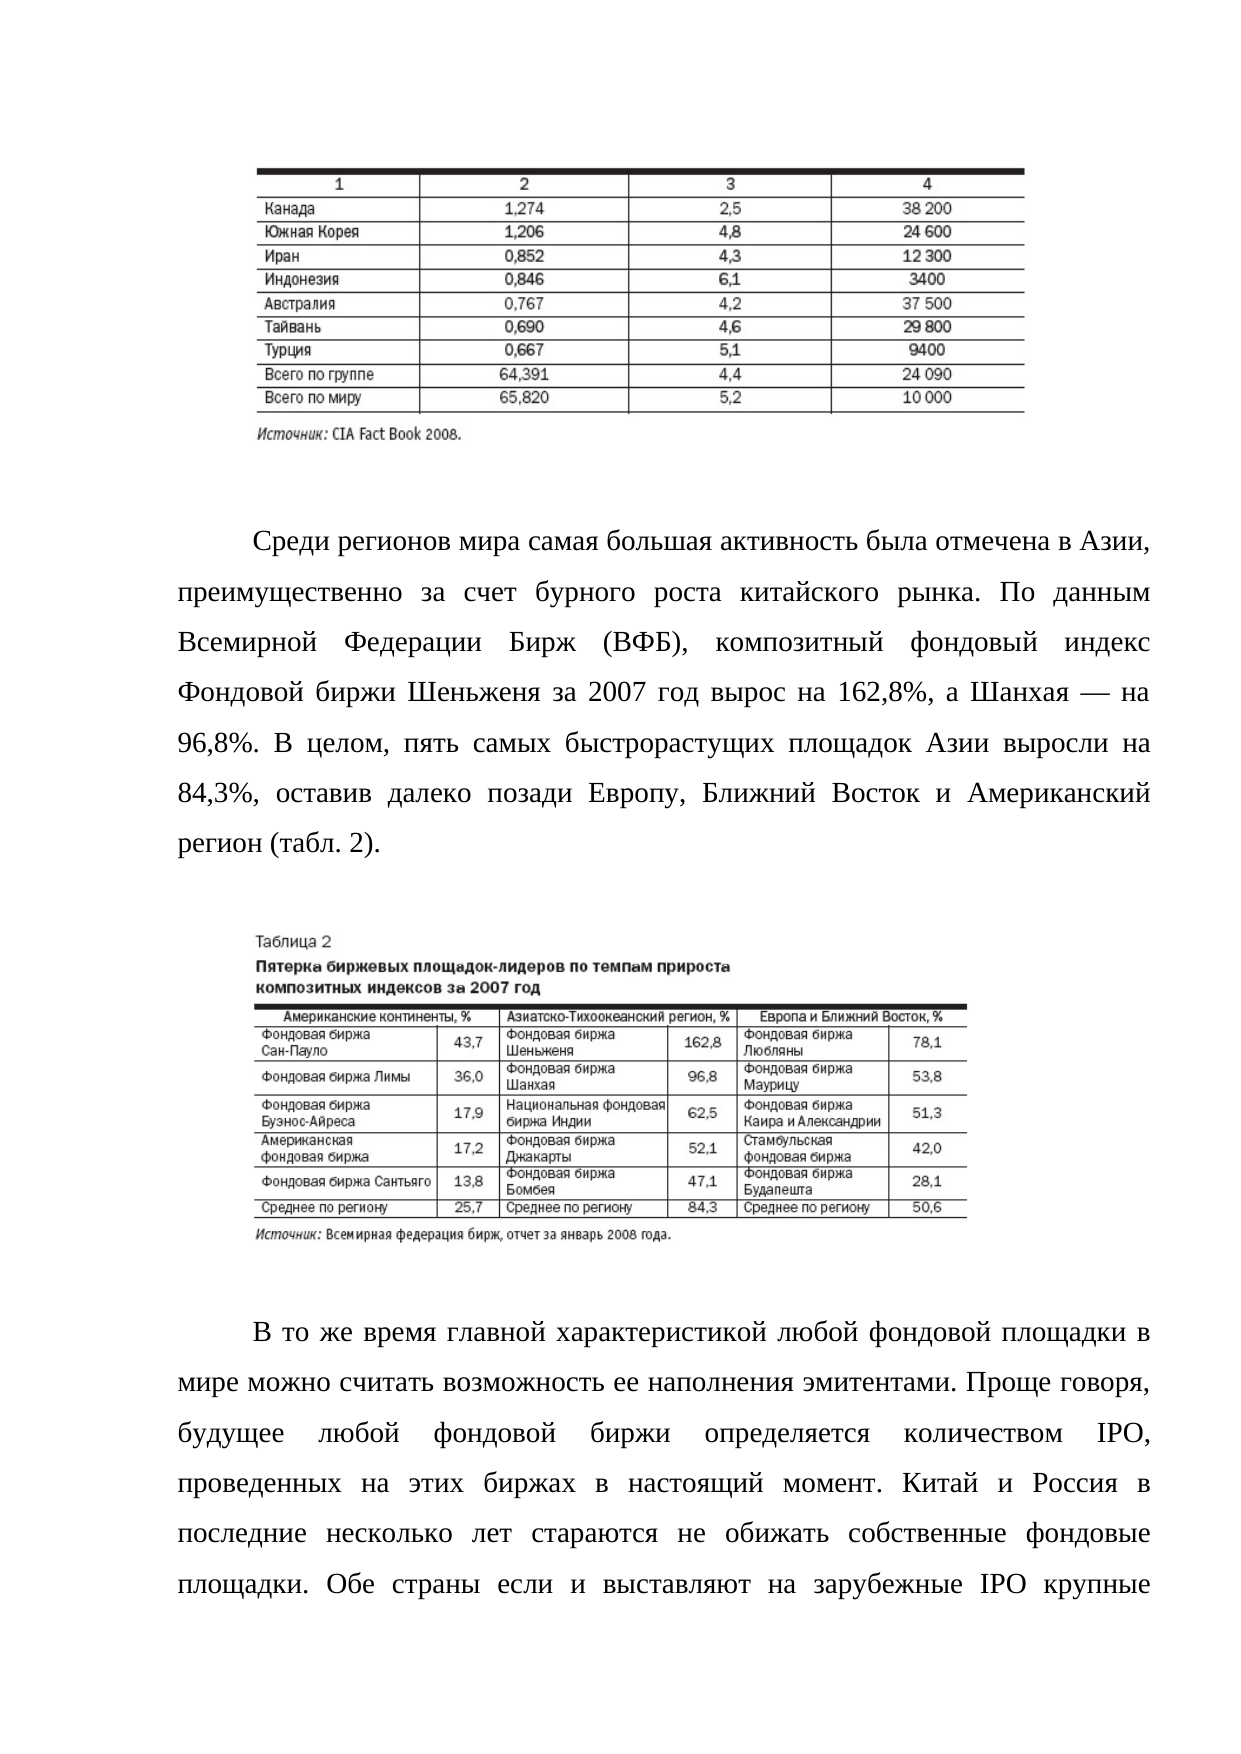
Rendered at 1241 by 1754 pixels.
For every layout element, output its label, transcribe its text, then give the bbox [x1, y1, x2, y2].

picture [252, 118, 1031, 459]
picture [252, 925, 973, 1250]
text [177, 1314, 1152, 1599]
text Среди регионов мира самая большая активность была отмечена в Азии, преимущественно за счет бурного роста китайского рынка. По данным Всемирной Федерации Бирж (ВФБ), композитный фондовый индекс Фондовой биржи Шеньженя за 2007 год вырос на 162,8%, а Шанхая — на 96,8%. В целом, пять самых быстрорастущих площадок Азии выросли на 84,3%, оставив далеко позади Европу, Ближний Восток и Американский регион (табл. 2). [177, 523, 1152, 859]
